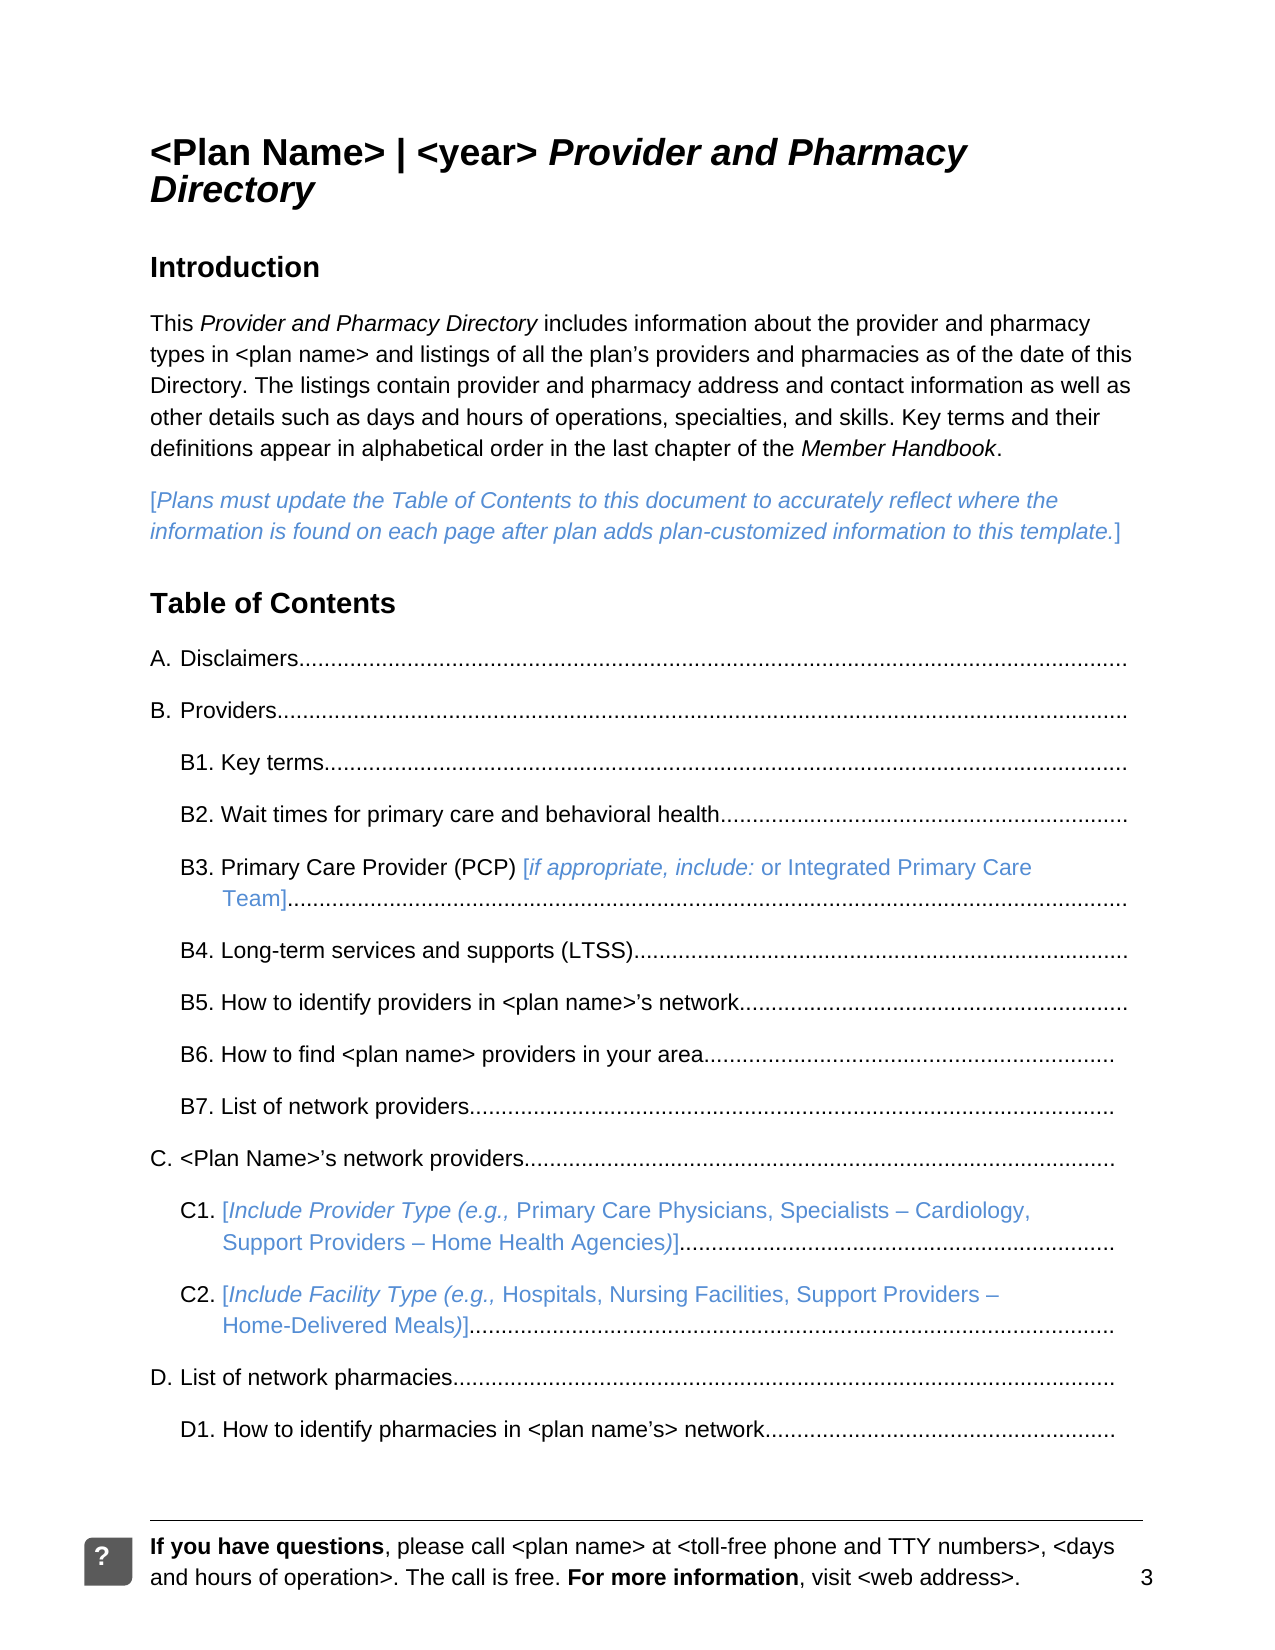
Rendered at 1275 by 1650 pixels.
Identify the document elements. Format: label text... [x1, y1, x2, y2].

text B5. How to identify providers in <plan name>’s network 9 [180, 985, 1068, 1017]
text C2. [Include Facility Type (e.g., Hospitals, Nursing Facilities, Support Providers – Home-Delivered Meals)] 16 [180, 1277, 1068, 1339]
text [Plans must update the Table of Contents to this document to accurately reflect where the information is found on each page after plan adds plan-customized information to this template.] [150, 483, 1143, 546]
text B4. Long-term services and supports (LTSS) 9 [180, 933, 1068, 964]
text B6. How to find <plan name> providers in your area 10 [180, 1037, 1068, 1069]
text B. Providers 6 [150, 694, 1068, 725]
text D1. How to identify pharmacies in <plan name’s> network 18 [180, 1412, 1068, 1444]
text Table of Contents [150, 583, 1143, 621]
text B3. Primary Care Provider (PCP) [if appropriate, include: or Integrated Primary Care Team] 8 [180, 850, 1068, 912]
text Introduction [150, 248, 1143, 285]
text <Plan Name> | <year> Provider and Pharmacy Directory [150, 135, 1143, 210]
text B1. Key terms 6 [180, 746, 1068, 777]
text C. <Plan Name>’s network providers 12 [150, 1142, 1068, 1173]
text A. Disclaimers 5 [150, 642, 1068, 673]
text B2. Wait times for primary care and behavioral health 8 [180, 798, 1068, 829]
text B7. List of network providers 10 [180, 1089, 1068, 1121]
text C1. [Include Provider Type (e.g., Primary Care Physicians, Specialists – Cardiology, Support Providers – Home Health Agencies)] 13 [180, 1194, 1068, 1256]
text This Provider and Pharmacy Directory includes information about the provider and pharmacy types in <plan name> and listings of all the plan’s providers and pharmacies as of the date of this Directory. The listings contain provider and pharmacy address and contact information as well as other details such as days and hours of operations, specialties, and skills. Key terms and their definitions appear in alphabetical order in the last chapter of the Member Handbook. [150, 306, 1143, 462]
text D. List of network pharmacies 18 [150, 1360, 1068, 1392]
